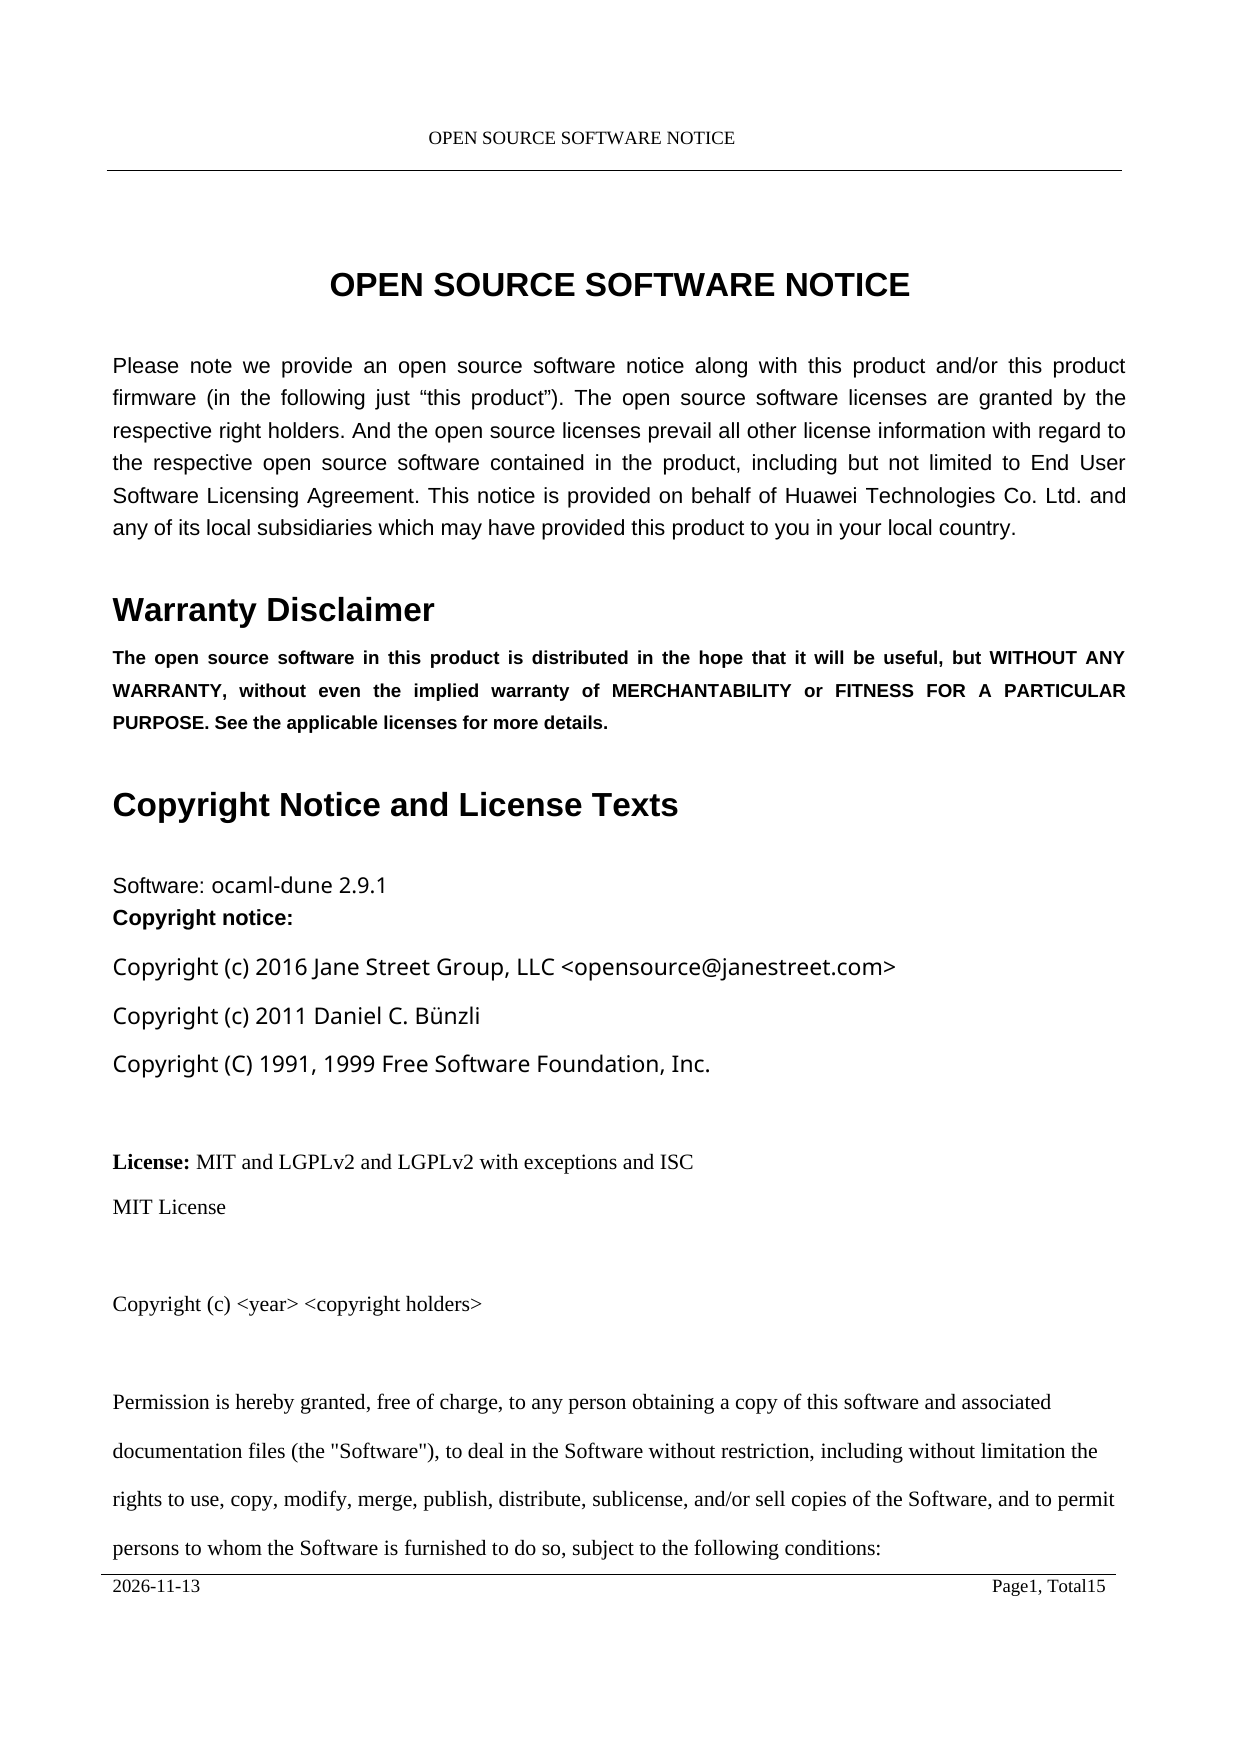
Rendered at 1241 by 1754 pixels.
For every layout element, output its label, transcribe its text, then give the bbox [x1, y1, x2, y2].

text Warranty Disclaimer [112, 576, 1128, 641]
text Please note we provide an open source software notice along with this product and/or this product firmware (in the following just “this product”). The open source software licenses are granted by the respective right holders. And the open source licenses prevail all other license information with regard to the respective open source software contained in the product, including but not limited to End User Software Licensing Agreement. This notice is provided on behalf of Huawei Technologies Co. Ltd. and any of its local subsidiaries which may have provided this product to you in your local country. [112, 349, 1128, 544]
text Copyright Notice and License Texts [112, 771, 1128, 836]
text Copyright notice: Copyright (c) 2016 Jane Street Group, LLC <opensource@janestreet.com> Copyright (c) 2011 Daniel C. Bünzli Copyright (C) 1991, 1999 Free Software Foundation, Inc. [112, 901, 1128, 1129]
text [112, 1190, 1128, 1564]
text The open source software in this product is distributed in the hope that it will be useful, but WITHOUT ANY WARRANTY, without even the implied warranty of MERCHANTABILITY or FITNESS FOR A PARTICULAR PURPOSE. See the applicable licenses for more details. [112, 641, 1128, 739]
text OPEN SOURCE SOFTWARE NOTICE [112, 251, 1128, 316]
text License: MIT and LGPLv2 and LGPLv2 with exceptions and ISC [112, 1145, 1128, 1178]
text Software: ocaml-dune 2.9.1 [112, 869, 1128, 901]
